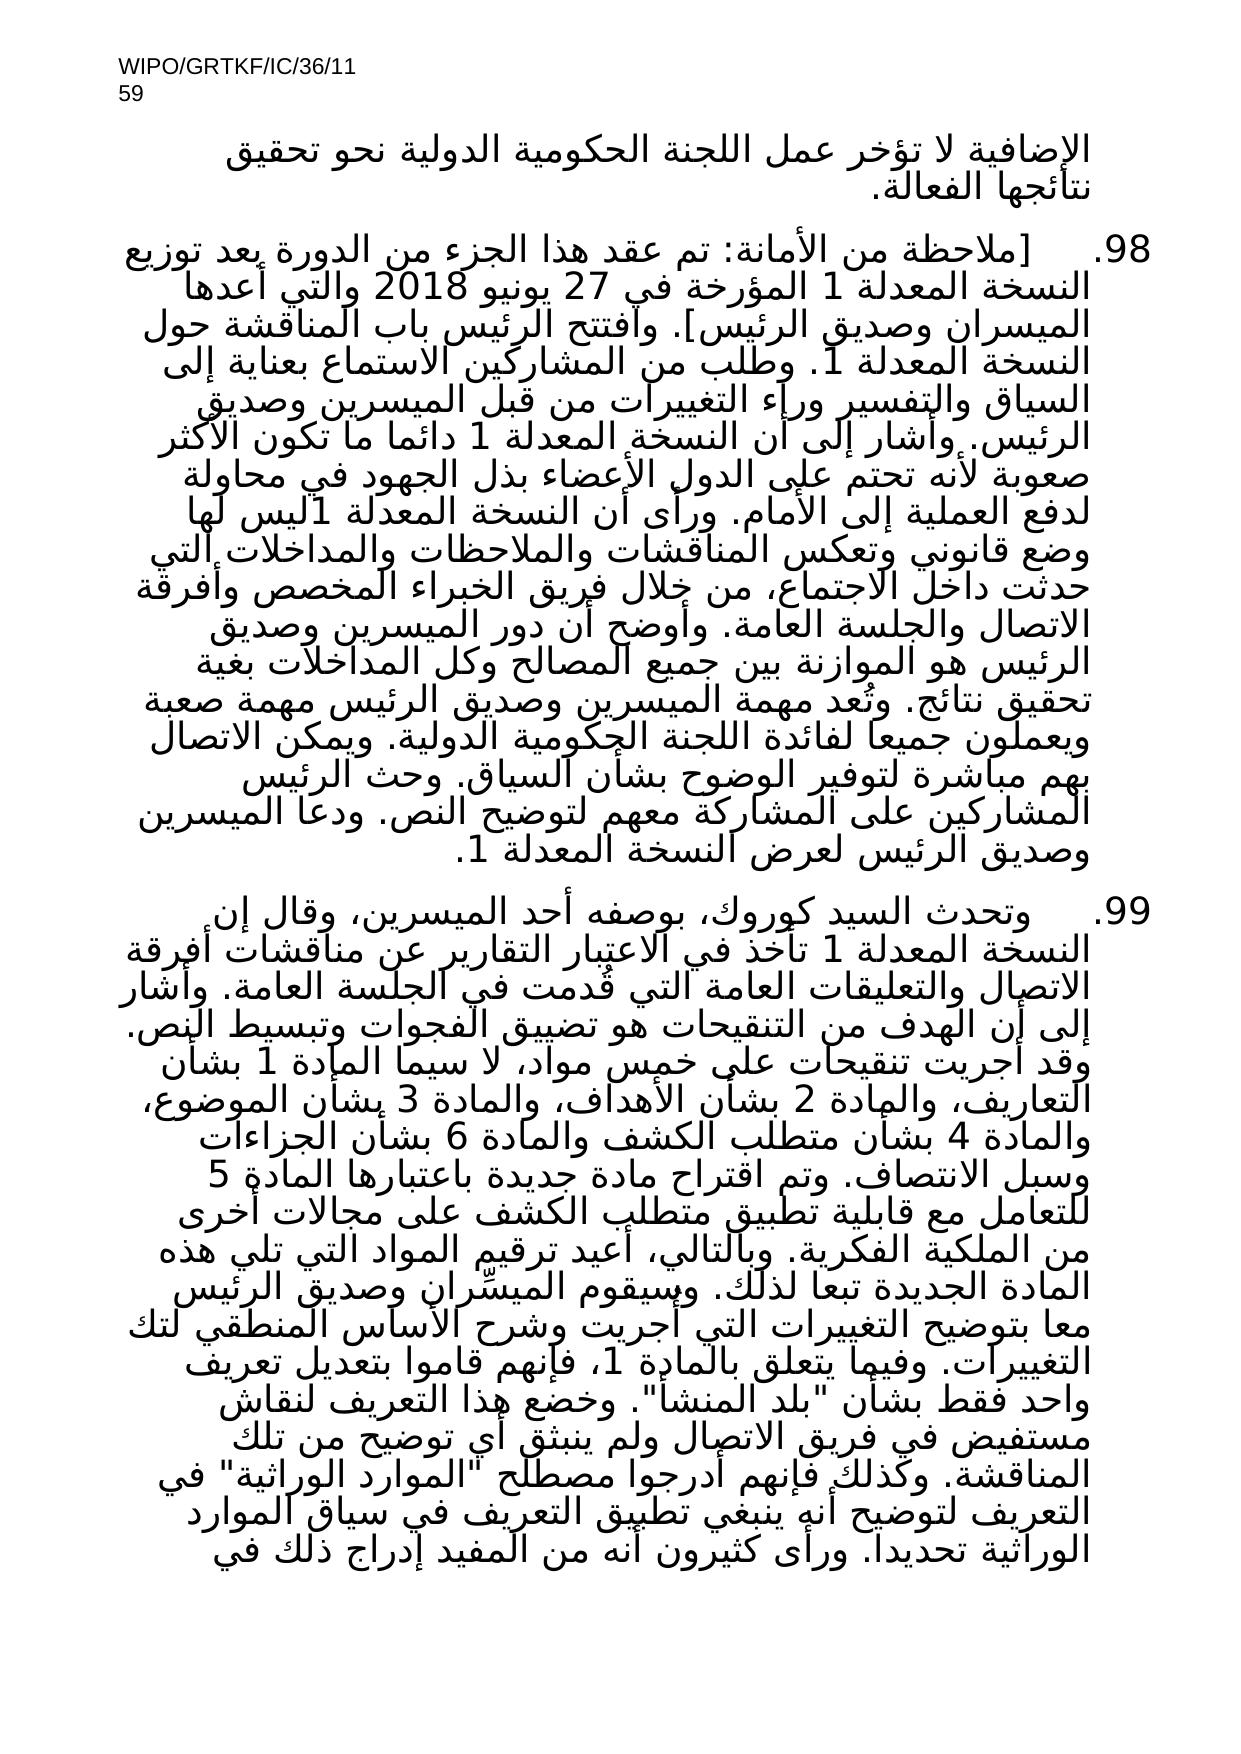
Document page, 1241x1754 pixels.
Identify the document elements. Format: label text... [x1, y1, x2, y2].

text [118, 132, 1092, 207]
text [ملاحظة من الأمانة: تم عقد هذا الجزء من الدورة بعد توزيع النسخة المعدلة 1 المؤرخة في 27 يونيو 2018 والتي أعدها الميسران وصديق الرئيس]. وافتتح الرئيس باب المناقشة حول النسخة المعدلة 1. وطلب من المشاركين الاستماع بعناية إلى السياق والتفسير وراء التغييرات من قبل الميسرين وصديق الرئيس. وأشار إلى أن النسخة المعدلة 1 دائما ما تكون الأكثر صعوبة لأنه تحتم على الدول الأعضاء بذل الجهود في محاولة لدفع العملية إلى الأمام. ورأى أن النسخة المعدلة 1ليس لها وضع قانوني وتعكس المناقشات والملاحظات والمداخلات التي حدثت داخل الاجتماع، من خلال فريق الخبراء المخصص وأفرقة الاتصال والجلسة العامة. وأوضح أن دور الميسرين وصديق الرئيس هو الموازنة بين جميع المصالح وكل المداخلات بغية تحقيق نتائج. وتُعد مهمة الميسرين وصديق الرئيس مهمة صعبة ويعملون جميعا لفائدة اللجنة الحكومية الدولية. ويمكن الاتصال بهم مباشرة لتوفير الوضوح بشأن السياق. وحث الرئيس المشاركين على المشاركة معهم لتوضيح النص. ودعا الميسرين وصديق الرئيس لعرض النسخة المعدلة 1. [118, 232, 1092, 870]
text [118, 895, 1092, 1570]
